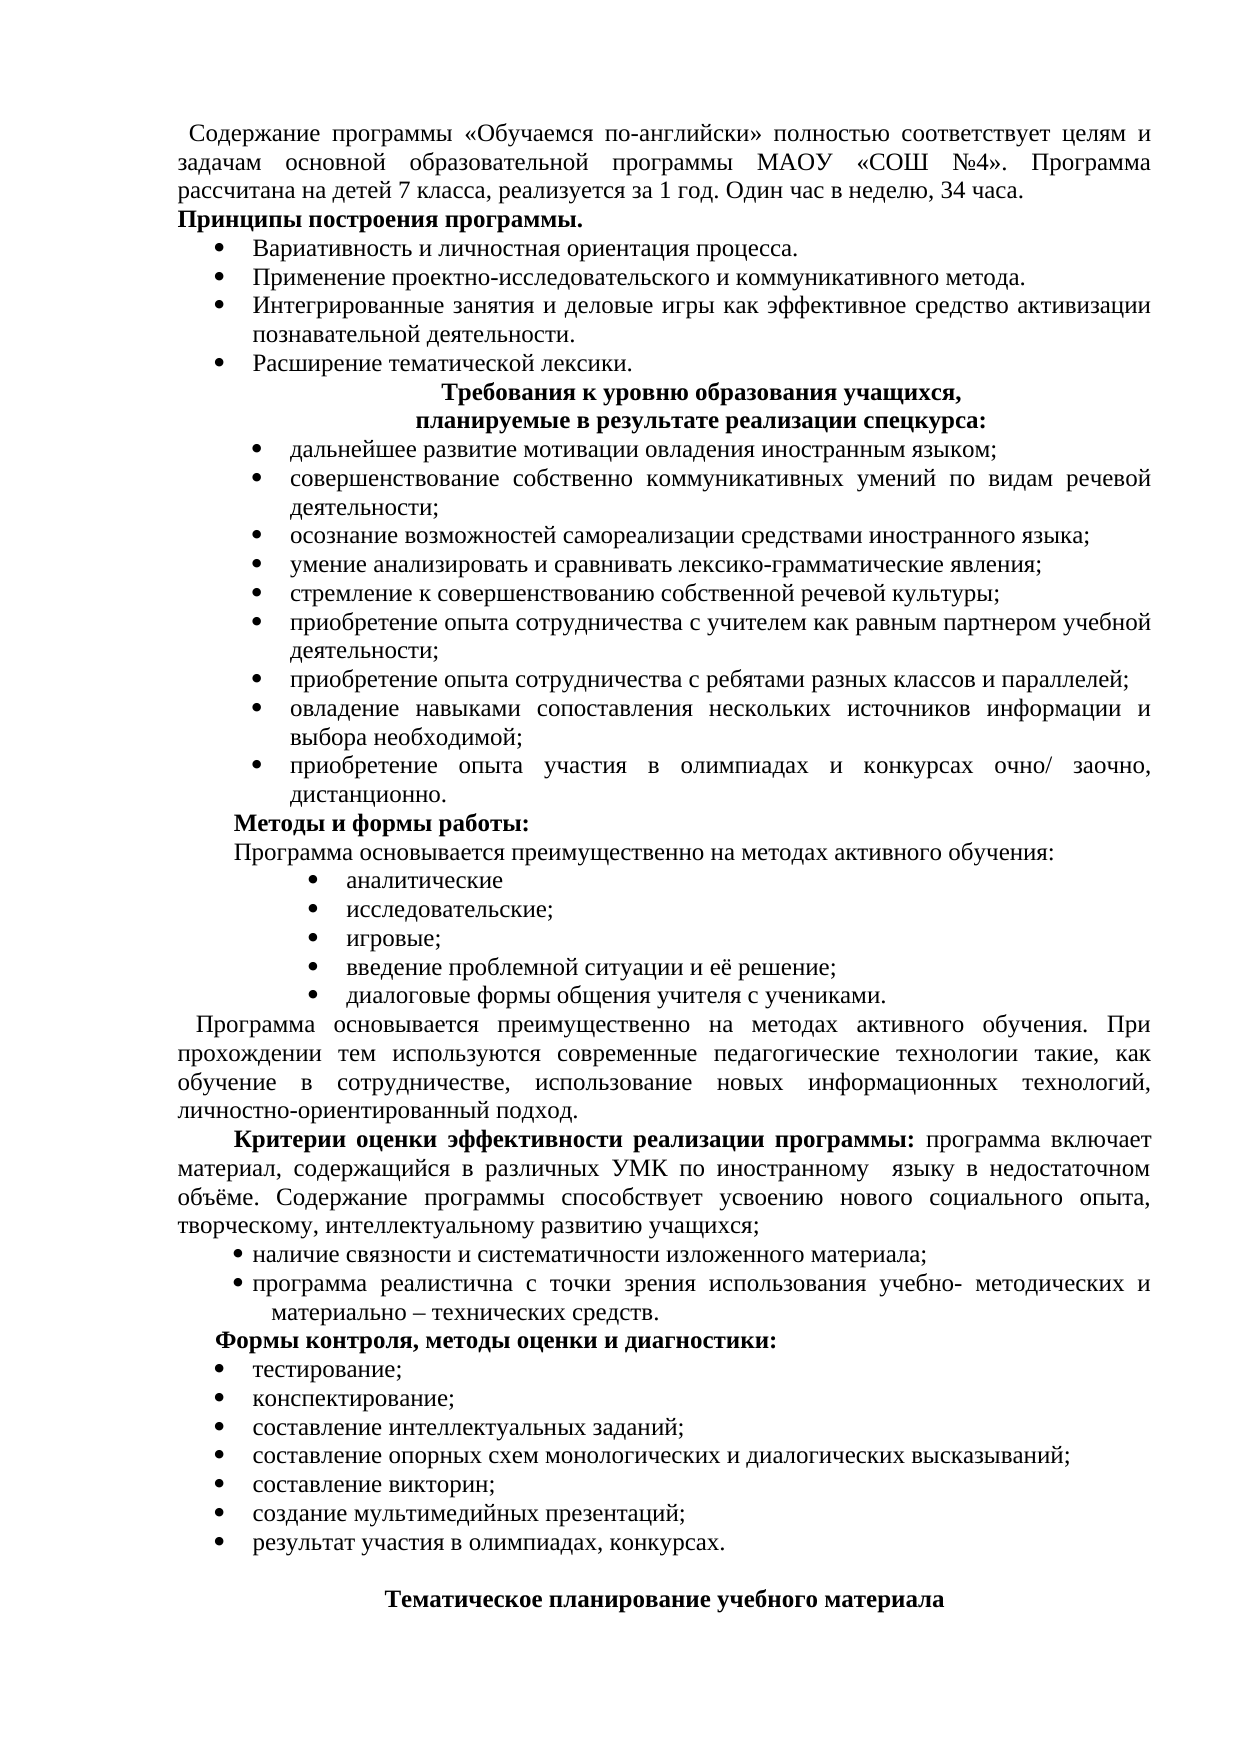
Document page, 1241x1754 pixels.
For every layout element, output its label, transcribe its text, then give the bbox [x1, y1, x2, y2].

text Требования к уровню образования учащихся, [177, 377, 1152, 406]
list Применение проектно-исследовательского и коммуникативного метода. [215, 262, 1152, 291]
list умение анализировать и сравнивать лексико-грамматические явления; [252, 549, 1152, 578]
list совершенствование собственно коммуникативных умений по видам речевой деятельности; [252, 463, 1152, 521]
list исследовательские; [308, 894, 1152, 923]
list Расширение тематической лексики. [215, 348, 1152, 377]
text планируемые в результате реализации спецкурса: [177, 406, 1152, 434]
list создание мультимедийных презентаций; [215, 1498, 1114, 1527]
list наличие связности и систематичности изложенного материала; [233, 1239, 1152, 1268]
text Принципы построения программы. [177, 204, 1152, 233]
list аналитические [308, 866, 1152, 894]
list приобретение опыта сотрудничества с ребятами разных классов и параллелей; [252, 664, 1152, 693]
list овладение навыками сопоставления нескольких источников информации и выбора необходимой; [252, 693, 1152, 751]
text Тематическое планирование учебного материала [177, 1584, 1152, 1613]
list Вариативность и личностная ориентация процесса. [215, 233, 1152, 262]
list результат участия в олимпиадах, конкурсах. [215, 1527, 1114, 1556]
list составление викторин; [215, 1469, 1152, 1498]
text Программа основывается преимущественно на методах активного обучения: [177, 837, 1152, 866]
text Критерии оценки эффективности реализации программы: программа включает материал, содержащийся в различных УМК по иностранному языку в недостаточном объёме. Содержание программы способствует усвоению нового социального опыта, творческому, интеллектуальному развитию учащихся; [177, 1124, 1152, 1239]
list составление опорных схем монологических и диалогических высказываний; [215, 1441, 1152, 1469]
list конспектирование; [215, 1383, 1152, 1412]
list диалоговые формы общения учителя с учениками. [308, 981, 1152, 1009]
list программа реалистична с точки зрения использования учебно- методических и материально – технических средств. [233, 1268, 1152, 1326]
list приобретение опыта участия в олимпиадах и конкурсах очно/ заочно, дистанционно. [252, 751, 1152, 808]
list стремление к совершенствованию собственной речевой культуры; [252, 578, 1152, 607]
text Программа основывается преимущественно на методах активного обучения. При прохождении тем используются современные педагогические технологии такие, как обучение в сотрудничестве, использование новых информационных технологий, личностно-ориентированный подход. [177, 1009, 1152, 1124]
list тестирование; [215, 1354, 1152, 1383]
list игровые; [308, 923, 1152, 952]
list Интегрированные занятия и деловые игры как эффективное средство активизации познавательной деятельности. [215, 291, 1152, 348]
list введение проблемной ситуации и её решение; [308, 952, 1152, 981]
list дальнейшее развитие мотивации овладения иностранным языком; [252, 434, 1152, 463]
list осознание возможностей самореализации средствами иностранного языка; [252, 521, 1152, 549]
text Содержание программы «Обучаемся по-английски» полностью соответствует целям и задачам основной образовательной программы МАОУ «СОШ №4». Программа рассчитана на детей 7 класса, реализуется за 1 год. Один час в неделю, 34 часа. [177, 118, 1152, 204]
list приобретение опыта сотрудничества с учителем как равным партнером учебной деятельности; [252, 607, 1152, 664]
text Формы контроля, методы оценки и диагностики: [177, 1326, 1152, 1354]
list составление интеллектуальных заданий; [215, 1412, 1152, 1441]
text Методы и формы работы: [177, 808, 1152, 837]
